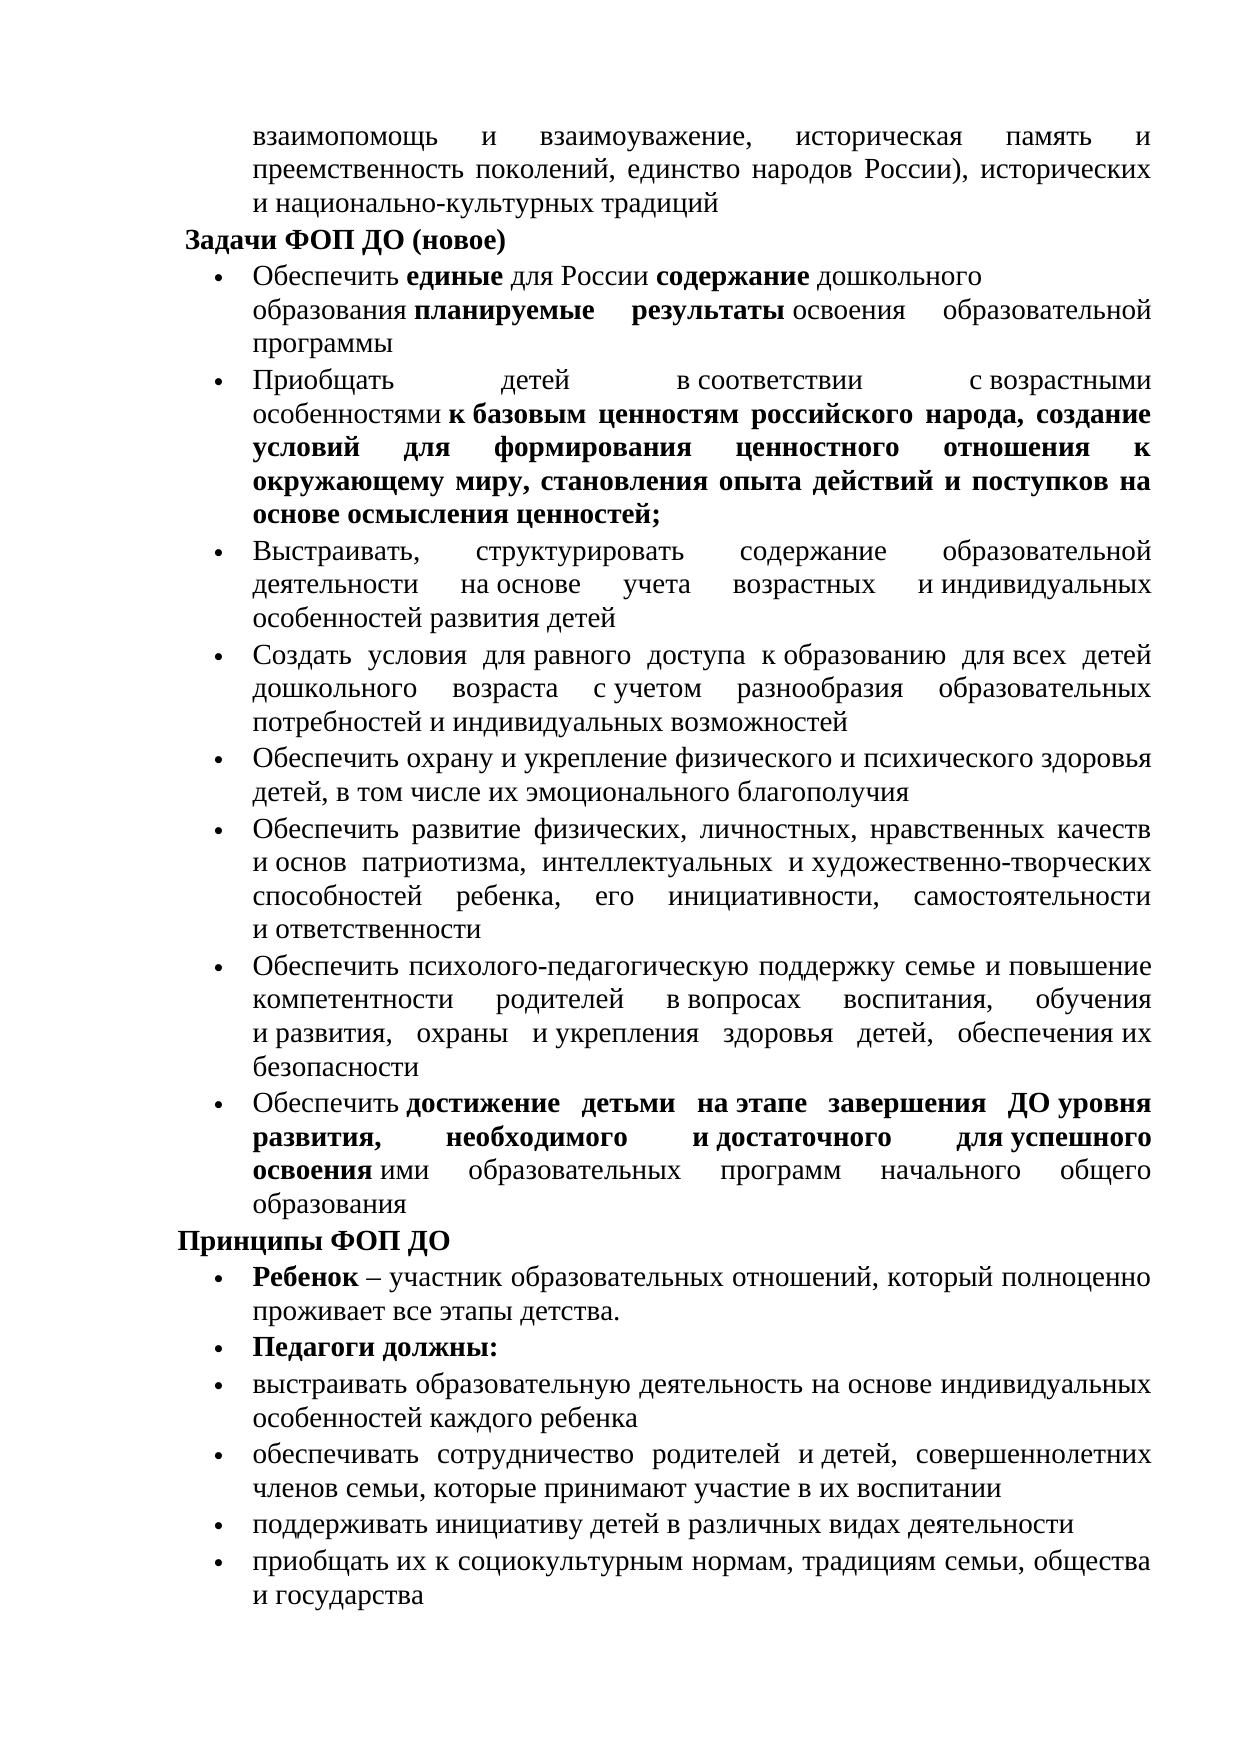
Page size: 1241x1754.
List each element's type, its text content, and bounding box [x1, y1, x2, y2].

list Обеспечить единые для России содержание дошкольного образования планируемые результаты освоения образовательной программы [215, 258, 1152, 359]
list Приобщать детей в соответствии с возрастными особенностями к базовым ценностям российского народа, создание условий для формирования ценностного отношения к окружающему миру, становления опыта действий и поступков на основе осмысления ценностей; [215, 362, 1152, 530]
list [215, 118, 1152, 219]
list Педагоги должны: [215, 1329, 1152, 1363]
list Выстраивать, структурировать содержание образовательной деятельности на основе учета возрастных и индивидуальных особенностей развития детей [215, 533, 1152, 634]
list выстраивать образовательную деятельность на основе индивидуальных особенностей каждого ребенка [215, 1366, 1152, 1433]
list Обеспечить охрану и укрепление физического и психического здоровья детей, в том числе их эмоционального благополучия [215, 741, 1152, 808]
list Ребенок – участник образовательных отношений, который полноценно проживает все этапы детства. [215, 1259, 1152, 1326]
list обеспечивать сотрудничество родителей и детей, совершеннолетних членов семьи, которые принимают участие в их воспитании [215, 1436, 1152, 1503]
list Обеспечить психолого-педагогическую поддержку семье и повышение компетентности родителей в вопросах воспитания, обучения и развития, охраны и укрепления здоровья детей, обеспечения их безопасности [215, 948, 1152, 1082]
list Создать условия для равного доступа к образованию для всех детей дошкольного возраста с учетом разнообразия образовательных потребностей и индивидуальных возможностей [215, 637, 1152, 737]
list Обеспечить достижение детьми на этапе завершения ДО уровня развития, необходимого и достаточного для успешного освоения ими образовательных программ начального общего образования [215, 1085, 1152, 1219]
list приобщать их к социокультурным нормам, традициям семьи, общества и государства [215, 1543, 1152, 1610]
text Задачи ФОП ДО (новое) [177, 222, 1152, 255]
text Принципы ФОП ДО [177, 1223, 1152, 1256]
list поддерживать инициативу детей в различных видах деятельности [215, 1507, 1152, 1540]
list Обеспечить развитие физических, личностных, нравственных качеств и основ патриотизма, интеллектуальных и художественно-творческих способностей ребенка, его инициативности, самостоятельности и ответственности [215, 811, 1152, 945]
